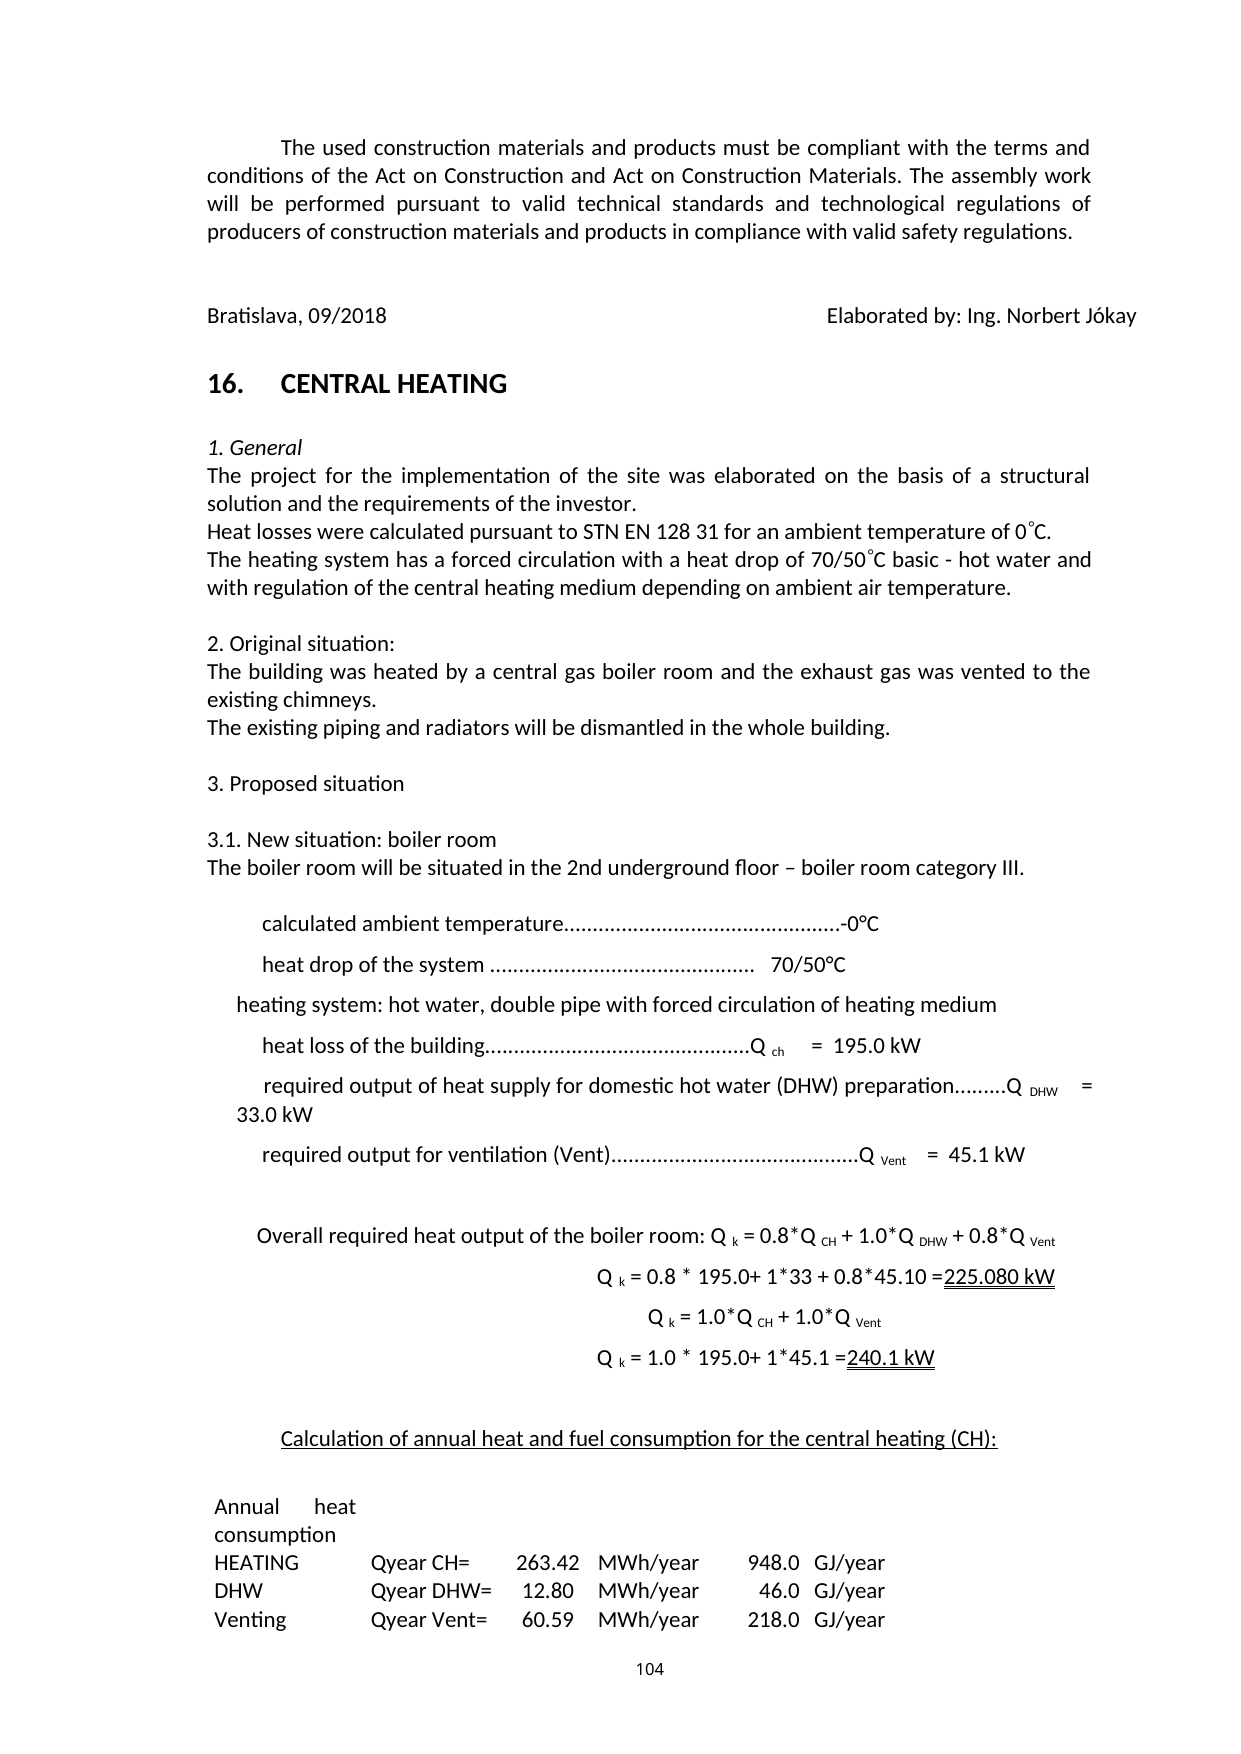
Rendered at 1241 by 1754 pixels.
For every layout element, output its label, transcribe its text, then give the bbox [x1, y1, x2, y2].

text calculated ambient temperature................................................-0°C [236, 909, 1092, 938]
text Q k = 1.0*Q CH + 1.0*Q Vent [502, 1302, 1092, 1330]
subtitle 1. General [207, 433, 1092, 461]
text Bratislava, 09/2018 Elaborated by: Ing. Norbert Jókay [207, 301, 1092, 329]
text required output for ventilation (Vent)...........................................Q Vent = 45.1 kW [236, 1140, 1092, 1168]
text Q k = 1.0 * 195.0+ 1*45.1 =240.1 kW [236, 1343, 1092, 1371]
text The heating system has a forced circulation with a heat drop of 70/50C basic - hot water and with regulation of the central heating medium depending on ambient air temperature. [207, 545, 1092, 601]
text The existing piping and radiators will be dismantled in the whole building. [207, 713, 1092, 741]
text heating system: hot water, double pipe with forced circulation of heating medium [236, 991, 1092, 1019]
text Q k = 0.8 * 195.0+ 1*33 + 0.8*45.10 =225.080 kW [236, 1262, 1092, 1290]
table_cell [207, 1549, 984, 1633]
text The project for the implementation of the site was elaborated on the basis of a structural solution and the requirements of the investor. [207, 461, 1092, 517]
text 16. CENTRAL HEATING [207, 365, 1092, 401]
text heat drop of the system .............................................. 70/50°C [236, 950, 1092, 978]
text The used construction materials and products must be compliant with the terms and conditions of the Act on Construction and Act on Construction Materials. The assembly work will be performed pursuant to valid technical standards and technological regulations of producers of construction materials and products in compliance with valid safety regulations. [207, 133, 1092, 245]
text The building was heated by a central gas boiler room and the exhaust gas was vented to the existing chimneys. [207, 657, 1092, 713]
text heat loss of the building..............................................Q ch = 195.0 kW [236, 1031, 1092, 1059]
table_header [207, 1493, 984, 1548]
text Overall required heat output of the boiler room: Q k = 0.8*Q CH + 1.0*Q DHW + 0.8*Q Vent [236, 1221, 1092, 1249]
text 2. Original situation: [207, 629, 1092, 657]
text required output of heat supply for domestic hot water (DHW) preparation.........Q DHW = 33.0 kW [236, 1072, 1092, 1128]
text The boiler room will be situated in the 2nd underground floor – boiler room category III. [207, 853, 1092, 882]
text Heat losses were calculated pursuant to STN EN 128 31 for an ambient temperature of 0C. [207, 517, 1092, 545]
text 3. Proposed situation [207, 769, 1092, 797]
text 3.1. New situation: boiler room [207, 826, 1092, 853]
text Calculation of annual heat and fuel consumption for the central heating (CH): [281, 1424, 1092, 1452]
